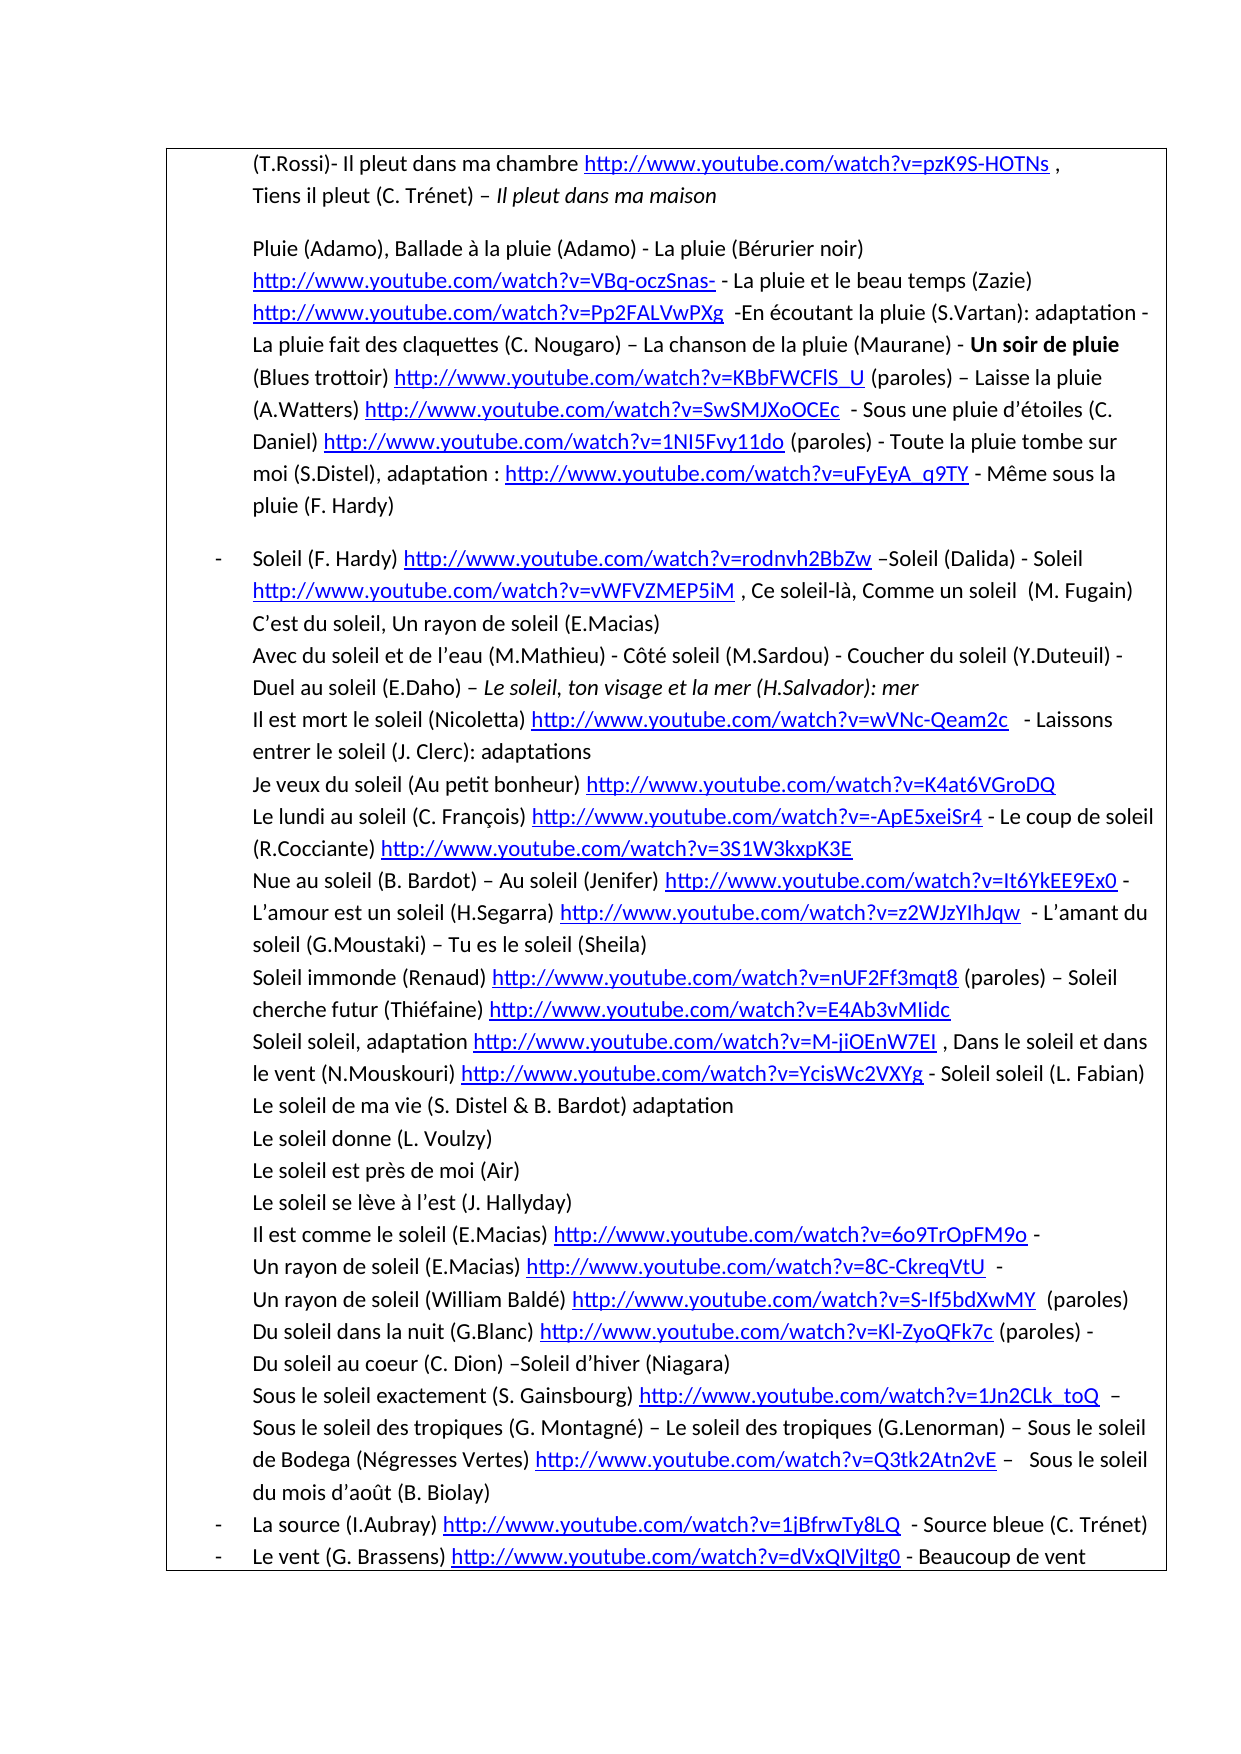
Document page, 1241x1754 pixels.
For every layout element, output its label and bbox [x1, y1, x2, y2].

table_header [167, 149, 1166, 1570]
